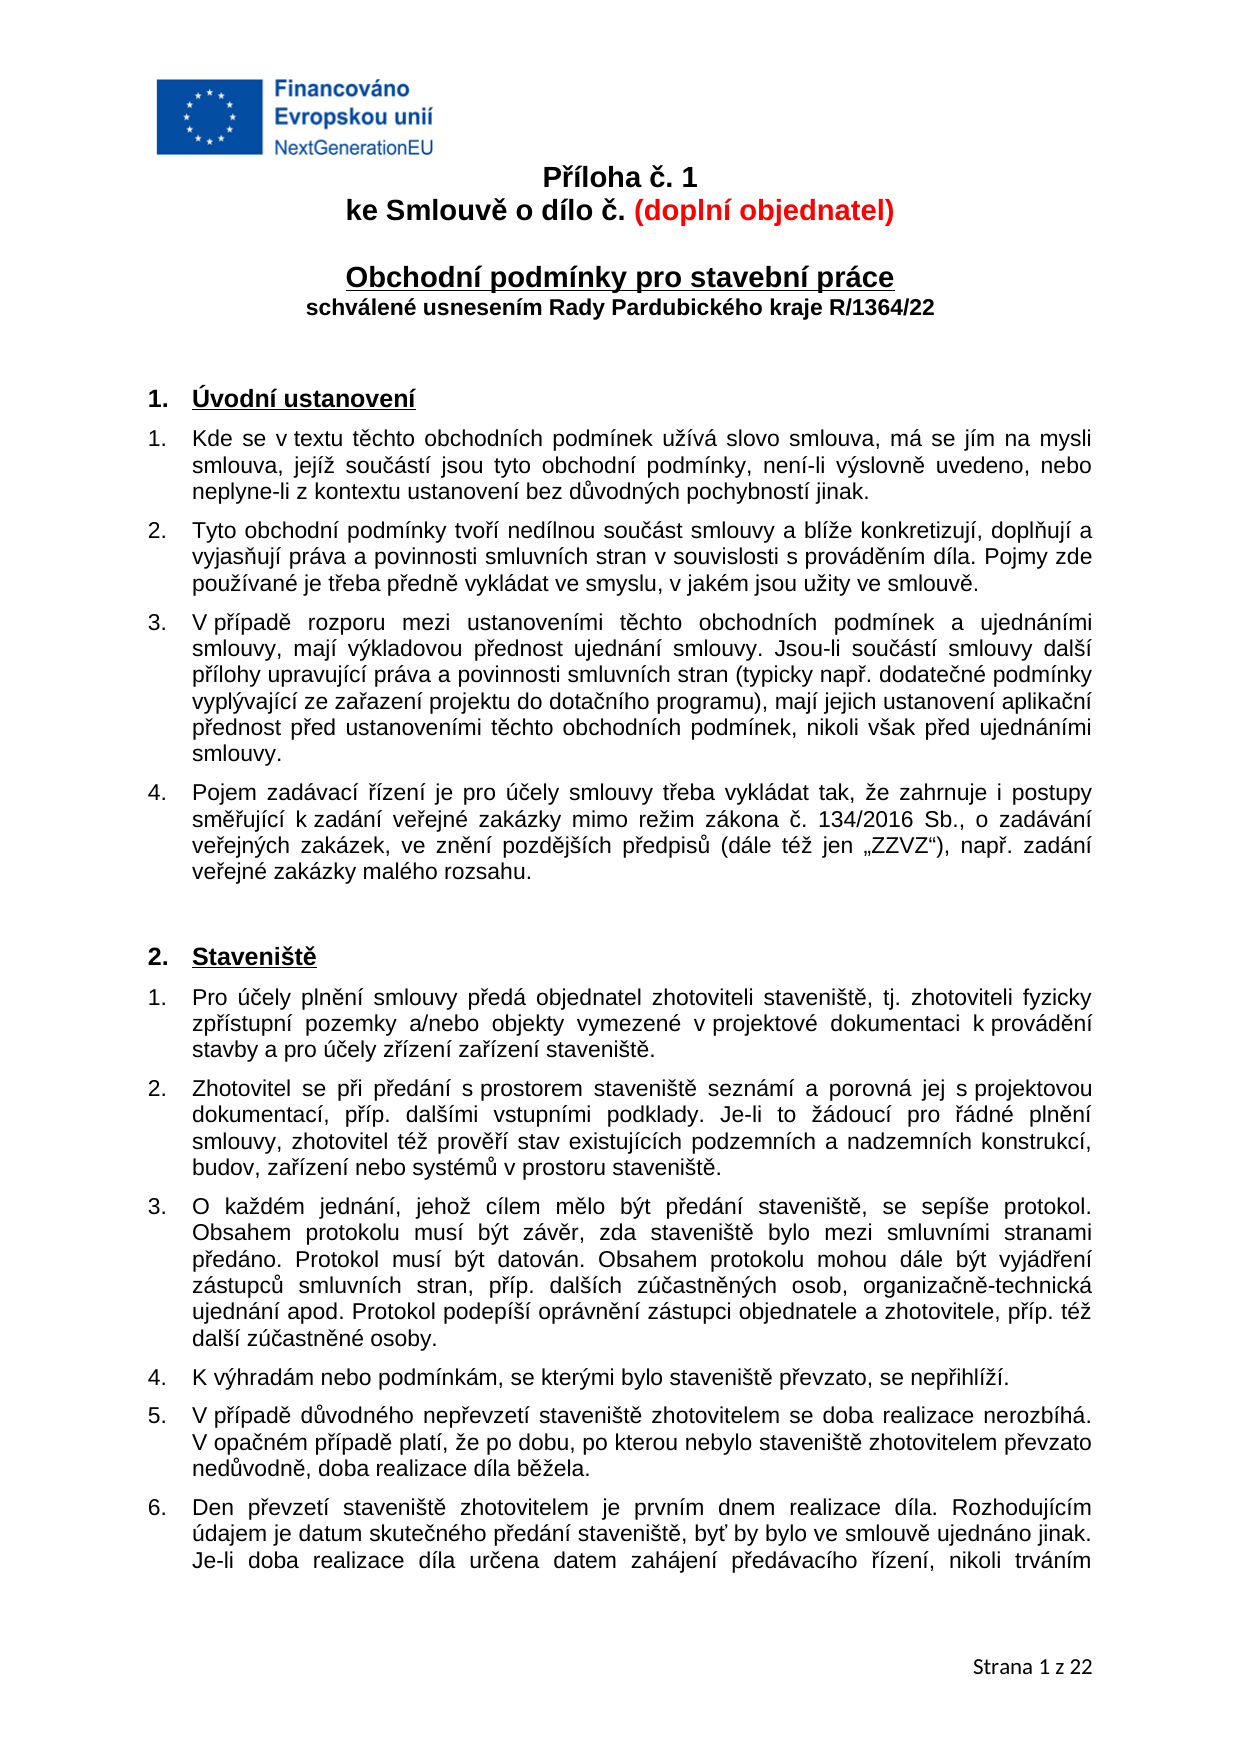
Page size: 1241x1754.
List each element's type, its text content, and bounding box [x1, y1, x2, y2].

list Staveniště [148, 942, 1093, 971]
text ke Smlouvě o dílo č. (doplní objednatel) [148, 193, 1093, 227]
text 3. V případě rozporu mezi ustanoveními těchto obchodních podmínek a ujednáními smlouvy, mají výkladovou přednost ujednání smlouvy. Jsou-li součástí smlouvy další přílohy upravující práva a povinnosti smluvních stran (typicky např. dodatečné podmínky vyplývající ze zařazení projektu do dotačního programu), mají jejich ustanovení aplikační přednost před ustanoveními těchto obchodních podmínek, nikoli však před ujednáními smlouvy. [148, 608, 1093, 767]
text Příloha č. 1 [148, 160, 1093, 193]
text 3. O každém jednání, jehož cílem mělo být předání staveniště, se sepíše protokol. Obsahem protokolu musí být závěr, zda staveniště bylo mezi smluvními stranami předáno. Protokol musí být datován. Obsahem protokolu mohou dále být vyjádření zástupců smluvních stran, příp. dalších zúčastněných osob, organizačně-technická ujednání apod. Protokol podepíší oprávnění zástupci objednatele a zhotovitele, příp. též další zúčastněné osoby. [148, 1193, 1093, 1351]
text Obchodní podmínky pro stavební práce [148, 260, 1093, 294]
text 1. Pro účely plnění smlouvy předá objednatel zhotoviteli staveniště, tj. zhotoviteli fyzicky zpřístupní pozemky a/nebo objekty vymezené v projektové dokumentaci k provádění stavby a pro účely zřízení zařízení staveniště. [148, 983, 1093, 1062]
picture [147, 73, 452, 160]
text 2. Zhotovitel se při předání s prostorem staveniště seznámí a porovná jej s projektovou dokumentací, příp. dalšími vstupními podklady. Je-li to žádoucí pro řádné plnění smlouvy, zhotovitel též prověří stav existujících podzemních a nadzemních konstrukcí, budov, zařízení nebo systémů v prostoru staveniště. [148, 1075, 1093, 1180]
list Úvodní ustanovení [148, 384, 1093, 413]
text 2. Tyto obchodní podmínky tvoří nedílnou součást smlouvy a blíže konkretizují, doplňují a vyjasňují práva a povinnosti smluvních stran v souvislosti s prováděním díla. Pojmy zde používané je třeba předně vykládat ve smyslu, v jakém jsou užity ve smlouvě. [148, 517, 1093, 596]
text 1. Kde se v textu těchto obchodních podmínek užívá slovo smlouva, má se jím na mysli smlouva, jejíž součástí jsou tyto obchodní podmínky, není-li výslovně uvedeno, nebo neplyne-li z kontextu ustanovení bez důvodných pochybností jinak. [148, 425, 1093, 504]
text schválené usnesením Rady Pardubického kraje R/1364/22 [148, 294, 1093, 320]
text 5. V případě důvodného nepřevzetí staveniště zhotovitelem se doba realizace nerozbíhá. V opačném případě platí, že po dobu, po kterou nebylo staveniště zhotovitelem převzato nedůvodně, doba realizace díla běžela. [148, 1402, 1093, 1481]
text 4. Pojem zadávací řízení je pro účely smlouvy třeba vykládat tak, že zahrnuje i postupy směřující k zadání veřejné zakázky mimo režim zákona č. 134/2016 Sb., o zadávání veřejných zakázek, ve znění pozdějších předpisů (dále též jen „ZZVZ“), např. zadání veřejné zakázky malého rozsahu. [148, 779, 1093, 884]
text 4. K výhradám nebo podmínkám, se kterými bylo staveniště převzato, se nepřihlíží. [148, 1363, 1093, 1390]
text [148, 1494, 1093, 1573]
